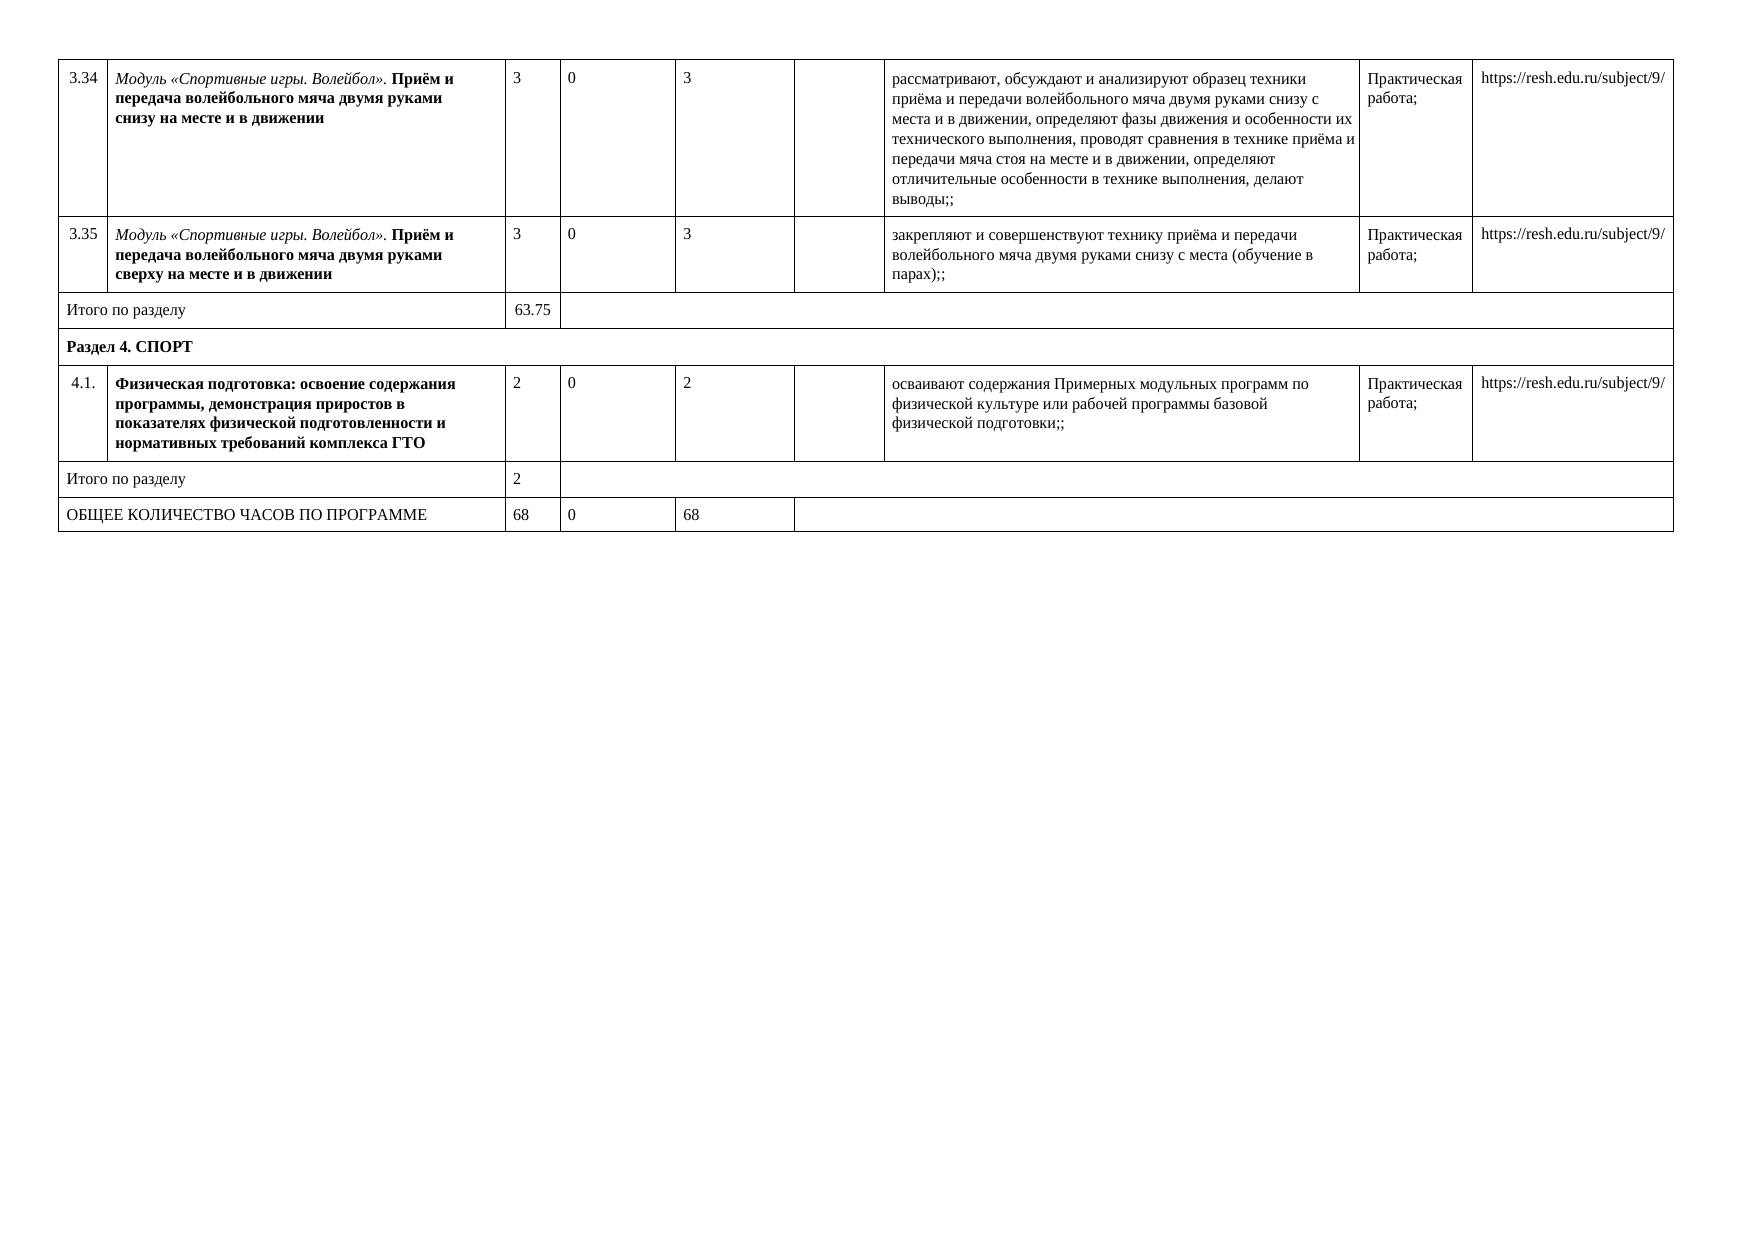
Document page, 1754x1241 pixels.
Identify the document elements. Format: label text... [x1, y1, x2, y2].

table_header 3.34 [59, 60, 107, 216]
table_header рассматривают, обсуждают и анализируют образец техники приёма и передачи волейбольного мяча двумя руками снизу с места и в движении, определяют фазы движения и особенности их технического выполнения, проводят сравнения в технике приёма и передачи мяча стоя на месте и в движении, определяют отличительные особенности в технике выполнения, делают выводы;; [885, 60, 1359, 216]
table_cell осваивают содержания Примерных модульных программ по физической культуре или рабочей программы базовой физической подготовки;; [885, 366, 1359, 461]
table_header [795, 60, 884, 216]
table_cell Итого по разделу [59, 462, 505, 497]
table_cell 2 [676, 366, 794, 461]
table_cell [795, 366, 884, 461]
table_cell Модуль «Спортивные игры. Волейбол». Приём и передача волейбольного мяча двумя руками сверху на месте и в движении [108, 217, 505, 292]
table_header 3 [506, 60, 560, 216]
table_cell [561, 293, 1673, 328]
table_cell 3.35 [59, 217, 107, 292]
table_cell [561, 462, 1673, 497]
table_cell 0 [561, 217, 675, 292]
table_cell 63.75 [506, 293, 560, 328]
table_header 0 [561, 60, 675, 216]
table_cell 68 [676, 498, 794, 531]
table_cell Практическая работа; [1360, 366, 1472, 461]
table_cell Итого по разделу [59, 293, 505, 328]
table_cell https://resh.edu.ru/subject/9/ [1473, 217, 1673, 292]
table_header Практическая работа; [1360, 60, 1472, 216]
table_cell Физическая подготовка: освоение содержания программы, демонстрация приростов в показателях физической подготовленности и нормативных требований комплекса ГТО [108, 366, 505, 461]
table_cell [795, 498, 1673, 531]
table_header Модуль «Спортивные игры. Волейбол». Приём и передача волейбольного мяча двумя руками снизу на месте и в движении [108, 60, 505, 216]
table_cell [795, 217, 884, 292]
table_cell Раздел 4. СПОРТ [59, 329, 1673, 364]
table_cell закрепляют и совершенствуют технику приёма и передачи волейбольного мяча двумя руками снизу с места (обучение в парах);; [885, 217, 1359, 292]
table_cell 3 [506, 217, 560, 292]
table_header 3 [676, 60, 794, 216]
table_cell 3 [676, 217, 794, 292]
table_cell Практическая работа; [1360, 217, 1472, 292]
table_cell 0 [561, 498, 675, 531]
table_cell https://resh.edu.ru/subject/9/ [1473, 366, 1673, 461]
table_cell 2 [506, 462, 560, 497]
table_cell ОБЩЕЕ КОЛИЧЕСТВО ЧАСОВ ПО ПРОГРАММЕ [59, 498, 505, 531]
table_cell 68 [506, 498, 560, 531]
table_header https://resh.edu.ru/subject/9/ [1473, 60, 1673, 216]
table_cell 4.1. [59, 366, 107, 461]
table_cell 0 [561, 366, 675, 461]
table_cell 2 [506, 366, 560, 461]
